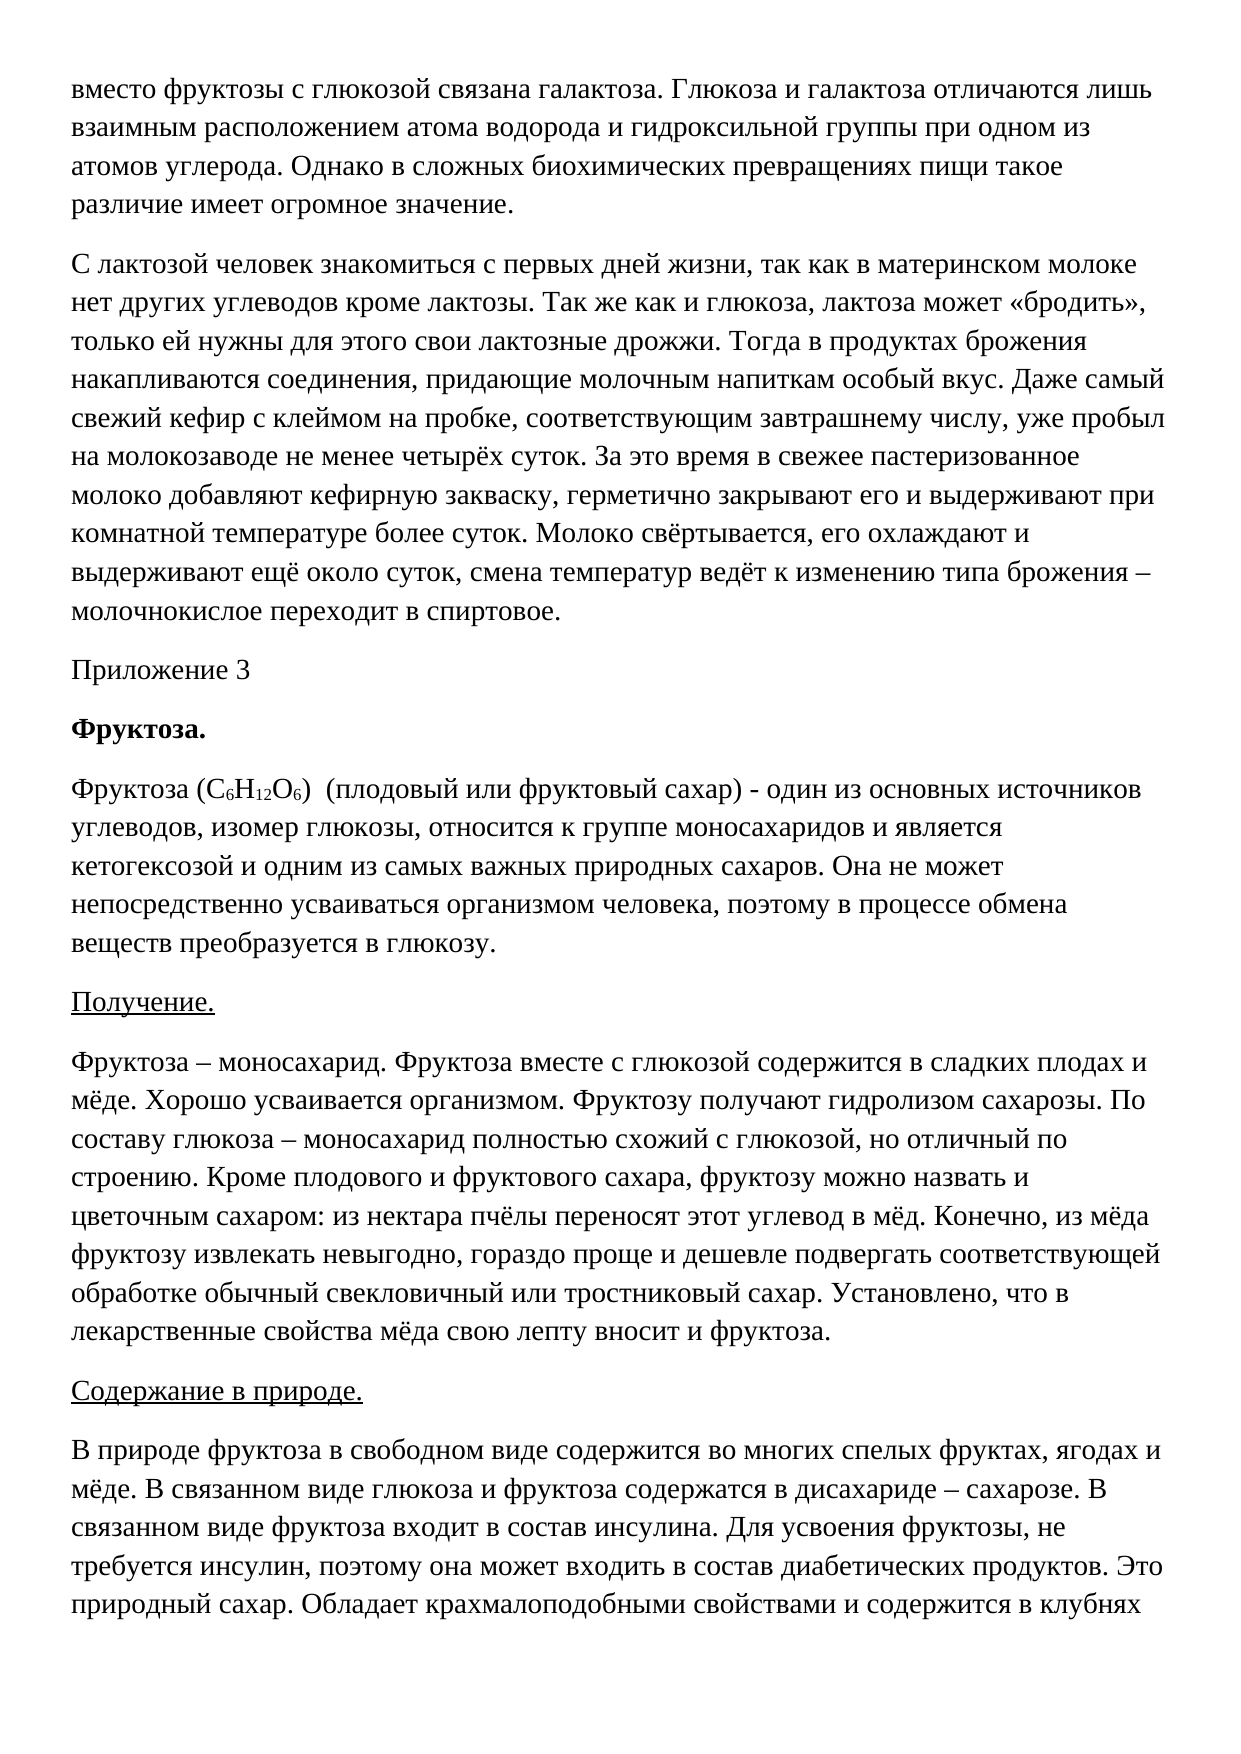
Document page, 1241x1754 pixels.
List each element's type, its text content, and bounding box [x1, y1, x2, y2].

text С лактозой человек знакомиться с первых дней жизни, так как в материнском молоке нет других углеводов кроме лактозы. Так же как и глюкоза, лактоза может «бродить», только ей нужны для этого свои лактозные дрожжи. Тогда в продуктах брожения накапливаются соединения, придающие молочным напиткам особый вкус. Даже самый свежий кефир с клеймом на пробке, соответствующим завтрашнему числу, уже пробыл на молокозаводе не менее четырёх суток. За это время в свежее пастеризованное молоко добавляют кефирную закваску, герметично закрывают его и выдерживают при комнатной температуре более суток. Молоко свёртывается, его охлаждают и выдерживают ещё около суток, смена температур ведёт к изменению типа брожения – молочнокислое переходит в спиртовое. [71, 246, 1169, 626]
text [71, 71, 1169, 220]
text Фруктоза. [71, 711, 1169, 745]
text Приложение 3 [71, 652, 1169, 686]
text Фруктоза – моносахарид. Фруктоза вместе с глюкозой содержится в сладких плодах и мёде. Хорошо усваивается организмом. Фруктозу получают гидролизом сахарозы. По составу глюкоза – моносахарид полностью схожий с глюкозой, но отличный по строению. Кроме плодового и фруктового сахара, фруктозу можно назвать и цветочным сахаром: из нектара пчёлы переносят этот углевод в мёд. Конечно, из мёда фруктозу извлекать невыгодно, гораздо проще и дешевле подвергать соответствующей обработке обычный свекловичный или тростниковый сахар. Установлено, что в лекарственные свойства мёда свою лепту вносит и фруктоза. [71, 1044, 1169, 1347]
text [71, 1432, 1169, 1620]
text Содержание в природе. [71, 1373, 1169, 1406]
text Фруктоза (C6H12O6) (плодовый или фруктовый сахар) - один из основных источников углеводов, изомер глюкозы, относится к группе моносахаридов и является кетогексозой и одним из самых важных природных сахаров. Она не может непосредственно усваиваться организмом человека, поэтому в процессе обмена веществ преобразуется в глюкозу. [71, 771, 1169, 958]
text Получение. [71, 984, 1169, 1018]
